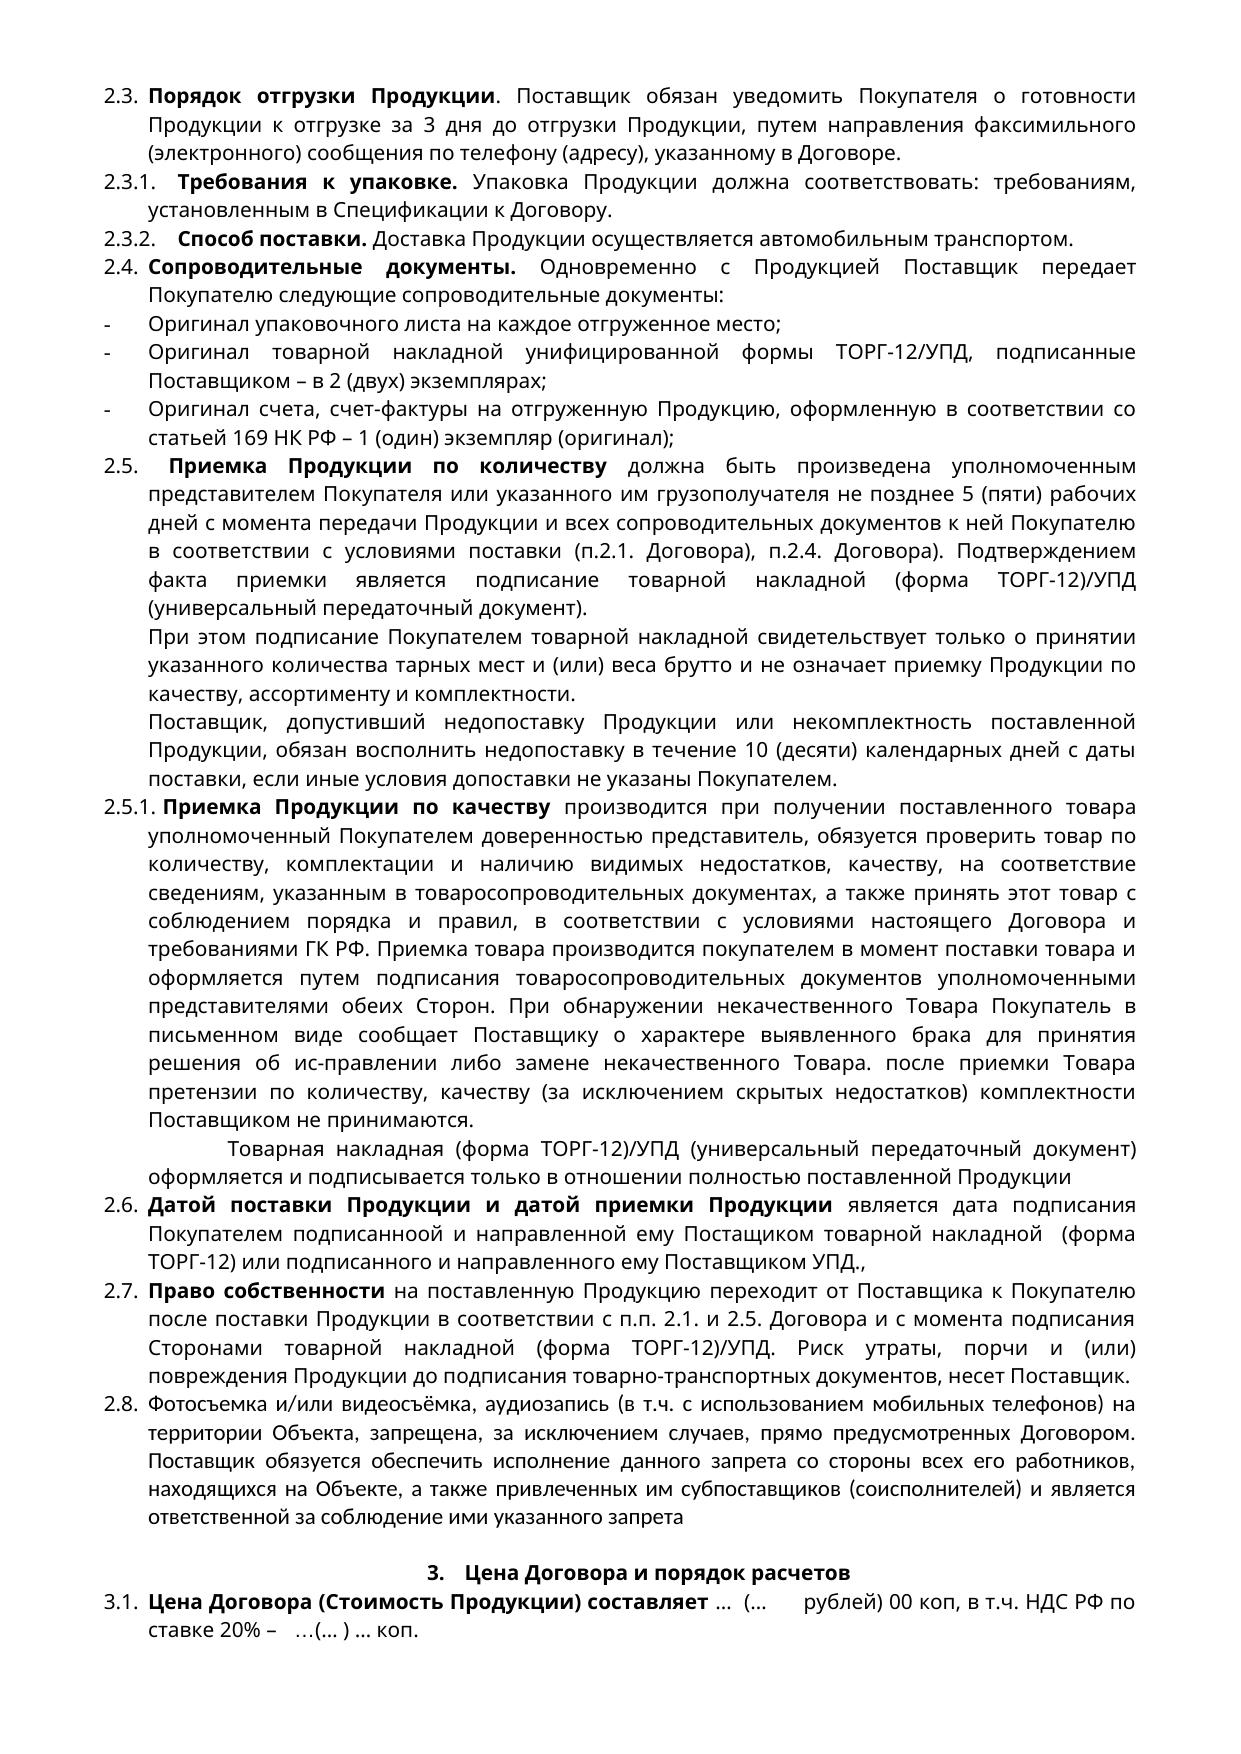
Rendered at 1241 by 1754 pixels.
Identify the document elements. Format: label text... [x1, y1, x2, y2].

list Цена Договора и порядок расчетов [141, 1558, 1137, 1587]
list Приемка Продукции по качеству производится при получении поставленного товара уполномоченный Покупателем доверенностью представитель, обязуется проверить товар по количеству, комплектации и наличию видимых недостатков, качеству, на соответствие сведениям, указанным в товаросопроводительных документах, а также принять этот товар с соблюдением порядка и правил, в соответствии с условиями настоящего Договора и требованиями ГК РФ. Приемка товара производится покупателем в момент поставки товара и оформляется путем подписания товаросопроводительных документов уполномоченными представителями обеих Сторон. При обнаружении некачественного Товара Покупатель в письменном виде сообщает Поставщику о характере выявленного брака для принятия решения об ис-правлении либо замене некачественного Товара. после приемки Товара претензии по количеству, качеству (за исключением скрытых недостатков) комплектности Поставщиком не принимаются. [103, 792, 1137, 1134]
list Оригинал счета, счет-фактуры на отгруженную Продукцию, оформленную в соответствии со статьей 169 НК РФ – 1 (один) экземпляр (оригинал); [103, 394, 1137, 451]
list Требования к упаковке. Упаковка Продукции должна соответствовать: требованиям, установленным в Спецификации к Договору. [103, 167, 1137, 224]
list Сопроводительные документы. Одновременно с Продукцией Поставщик передает Покупателю следующие сопроводительные документы: [103, 252, 1137, 309]
list Цена Договора (Стоимость Продукции) составляет … (… рублей) 00 коп, в т.ч. НДС РФ по ставке 20% – …(… ) … коп. [103, 1587, 1137, 1644]
text Поставщик, допустивший недопоставку Продукции или некомплектность поставленной Продукции, обязан восполнить недопоставку в течение 10 (десяти) календарных дней с даты поставки, если иные условия допоставки не указаны Покупателем. [148, 707, 1137, 792]
text При этом подписание Покупателем товарной накладной свидетельствует только о принятии указанного количества тарных мест и (или) веса брутто и не означает приемку Продукции по качеству, ассортименту и комплектности. [148, 622, 1137, 707]
list Оригинал упаковочного листа на каждое отгруженное место; [103, 309, 1137, 337]
list Право собственности на поставленную Продукцию переходит от Поставщика к Покупателю после поставки Продукции в соответствии с п.п. 2.1. и 2.5. Договора и с момента подписания Сторонами товарной накладной (форма ТОРГ-12)/УПД. Риск утраты, порчи и (или) повреждения Продукции до подписания товарно-транспортных документов, несет Поставщик. [103, 1276, 1137, 1389]
list Способ поставки. Доставка Продукции осуществляется автомобильным транспортом. [103, 224, 1137, 252]
text Товарная накладная (форма ТОРГ-12)/УПД (универсальный передаточный документ) оформляется и подписывается только в отношении полностью поставленной Продукции [148, 1134, 1137, 1191]
list Датой поставки Продукции и датой приемки Продукции является дата подписания Покупателем подписанноой и направленной ему Постащиком товарной накладной (форма ТОРГ-12) или подписанного и направленного ему Поставщиком УПД., [103, 1191, 1137, 1276]
list Приемка Продукции по количеству должна быть произведена уполномоченным представителем Покупателя или указанного им грузополучателя не позднее 5 (пяти) рабочих дней с момента передачи Продукции и всех сопроводительных документов к ней Покупателю в соответствии с условиями поставки (п.2.1. Договора), п.2.4. Договора). Подтверждением факта приемки является подписание товарной накладной (форма ТОРГ-12)/УПД (универсальный передаточный документ). [103, 451, 1137, 622]
list Порядок отгрузки Продукции. Поставщик обязан уведомить Покупателя о готовности Продукции к отгрузке за 3 дня до отгрузки Продукции, путем направления факсимильного (электронного) сообщения по телефону (адресу), указанному в Договоре. [103, 81, 1137, 167]
list Оригинал товарной накладной унифицированной формы ТОРГ-12/УПД, подписанные Поставщиком – в 2 (двух) экземплярах; [103, 337, 1137, 394]
list Фотосъемка и/или видеосъёмка, аудиозапись (в т.ч. с использованием мобильных телефонов) на территории Объекта, запрещена, за исключением случаев, прямо предусмотренных Договором. Поставщик обязуется обеспечить исполнение данного запрета со стороны всех его работников, находящихся на Объекте, а также привлеченных им субпоставщиков (соисполнителей) и является ответственной за соблюдение ими указанного запрета [103, 1389, 1137, 1530]
